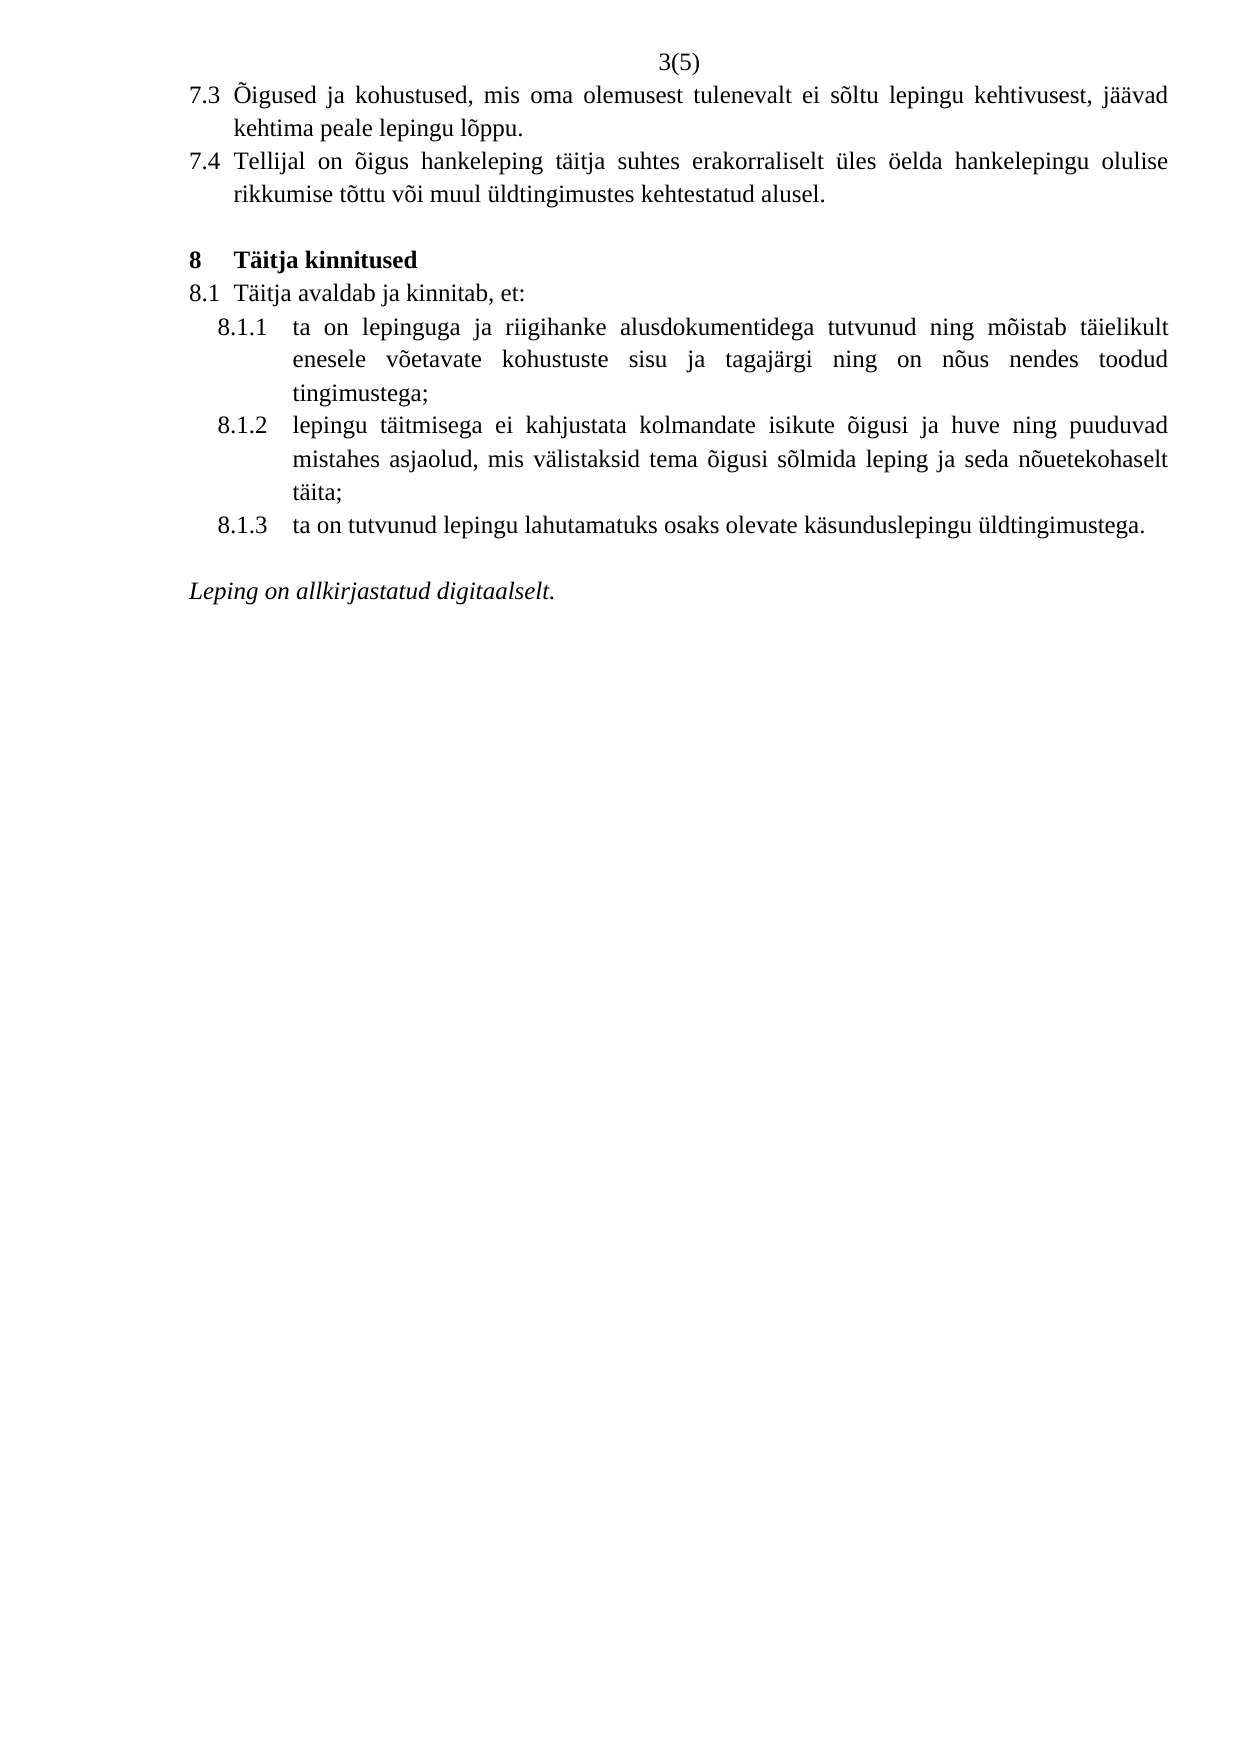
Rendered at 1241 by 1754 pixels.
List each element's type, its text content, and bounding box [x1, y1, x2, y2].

list ta on tutvunud lepingu lahutamatuks osaks olevate käsunduslepingu üldtingimustega. [217, 510, 1169, 538]
list Tellijal on õigus hankeleping täitja suhtes erakorraliselt üles öelda hankelepingu olulise rikkumise tõttu või muul üldtingimustes kehtestatud alusel. [189, 146, 1169, 208]
list Täitja kinnitused [189, 246, 1169, 274]
list Õigused ja kohustused, mis oma olemusest tulenevalt ei sõltu lepingu kehtivusest, jäävad kehtima peale lepingu lõppu. [189, 76, 1169, 142]
list ta on lepinguga ja riigihanke alusdokumentidega tutvunud ning mõistab täielikult enesele võetavate kohustuste sisu ja tagajärgi ning on nõus nendes toodud tingimustega; [217, 312, 1169, 406]
list lepingu täitmisega ei kahjustata kolmandate isikute õigusi ja huve ning puuduvad mistahes asjaolud, mis välistaksid tema õigusi sõlmida leping ja seda nõuetekohaselt täita; [217, 411, 1169, 505]
text Leping on allkirjastatud digitaalselt. [189, 576, 1169, 604]
list Täitja avaldab ja kinnitab, et: [189, 278, 1169, 307]
